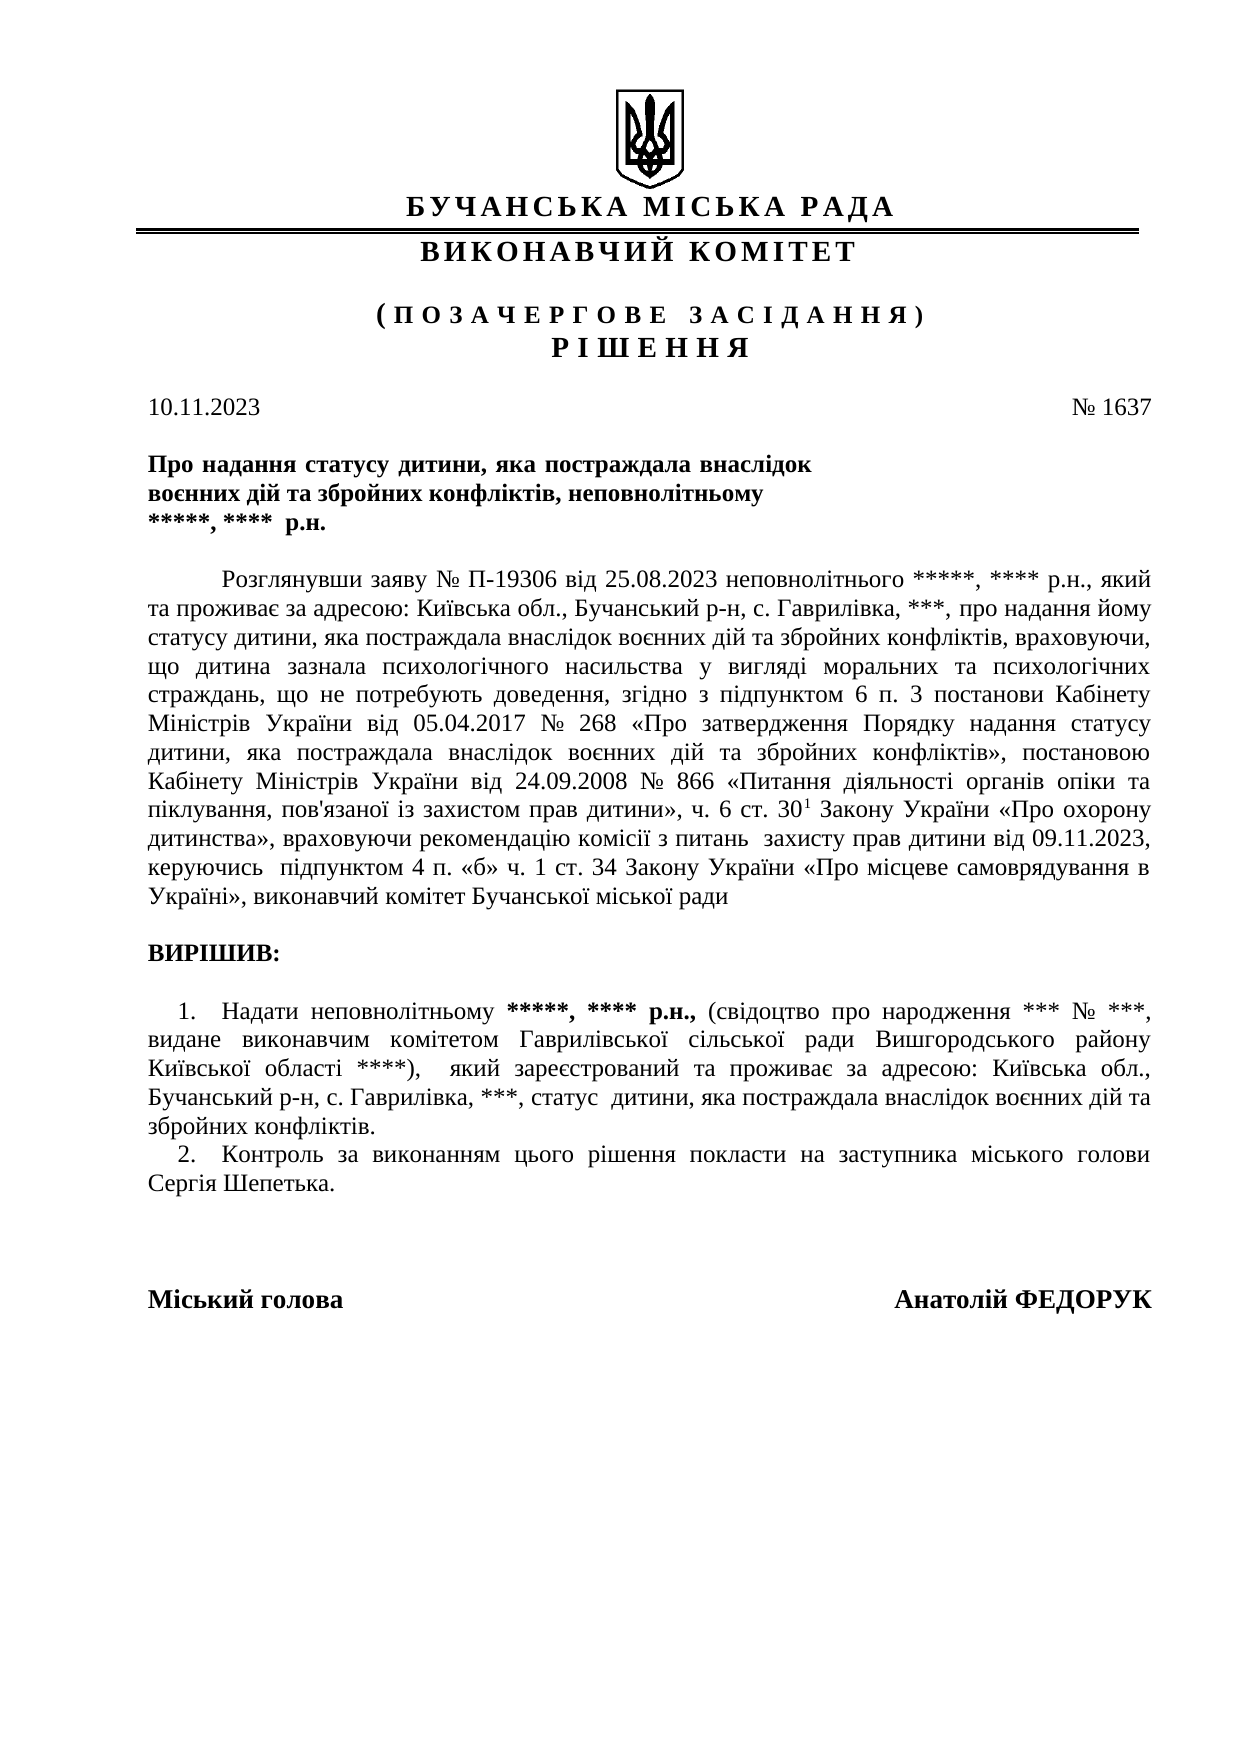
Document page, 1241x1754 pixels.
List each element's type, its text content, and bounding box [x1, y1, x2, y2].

text ВИРІШИВ: [148, 938, 1152, 967]
text *****, **** р.н. [148, 507, 812, 536]
text Про надання статусу дитини, яка постраждала внаслідок воєнних дій та збройних конфліктів, неповнолітньому [148, 449, 812, 507]
table_header 10.11.2023 [136, 392, 649, 421]
table_header Анатолій ФЕДОРУК [650, 1283, 1163, 1314]
table_header Міський голова [136, 1283, 649, 1314]
text (ПОЗАЧЕРГОВЕ ЗАСІДАННЯ) [148, 296, 1152, 330]
text БУЧАНСЬКА МІСЬКА РАДА [148, 189, 1152, 223]
list Контроль за виконанням цього рішення покласти на заступника міського голови Сергія Шепетька. [148, 1139, 1152, 1197]
table_header № 1637 [650, 392, 1163, 421]
list Надати неповнолітньому *****, **** р.н., (свідоцтво про народження *** № ***, видане виконавчим комітетом Гаврилівської сільської ради Вишгородського району Київської області ****), який зареєстрований та проживає за адресою: Київська обл., Бучанський р-н, с. Гаврилівка, ***, статус дитини, яка постраждала внаслідок воєнних дій та збройних конфліктів. [148, 996, 1152, 1139]
table_header ВИКОНАВЧИЙ КОМІТЕТ [136, 234, 1139, 296]
text РІШЕННЯ [148, 330, 1152, 363]
text Розглянувши заяву № П-19306 від 25.08.2023 неповнолітнього *****, **** р.н., який та проживає за адресою: Київська обл., Бучанський р-н, с. Гаврилівка, ***, про надання йому статусу дитини, яка постраждала внаслідок воєнних дій та збройних конфліктів, враховуючи, що дитина зазнала психологічного насильства у вигляді моральних та психологічних страждань, що не потребують доведення, згідно з підпунктом 6 п. 3 постанови Кабінету Міністрів України від 05.04.2017 № 268 «Про затвердження Порядку надання статусу дитини, яка постраждала внаслідок воєнних дій та збройних конфліктів», постановою Кабінету Міністрів України від 24.09.2008 № 866 «Питання діяльності органів опіки та піклування, пов'язаної із захистом прав дитини», ч. 6 ст. 301 Закону України «Про охорону дитинства», враховуючи рекомендацію комісії з питань захисту прав дитини від 09.11.2023, керуючись підпунктом 4 п. «б» ч. 1 ст. 34 Закону України «Про місцеве самоврядування в Україні», виконавчий комітет Бучанської міської ради [148, 564, 1152, 909]
picture [614, 88, 685, 189]
